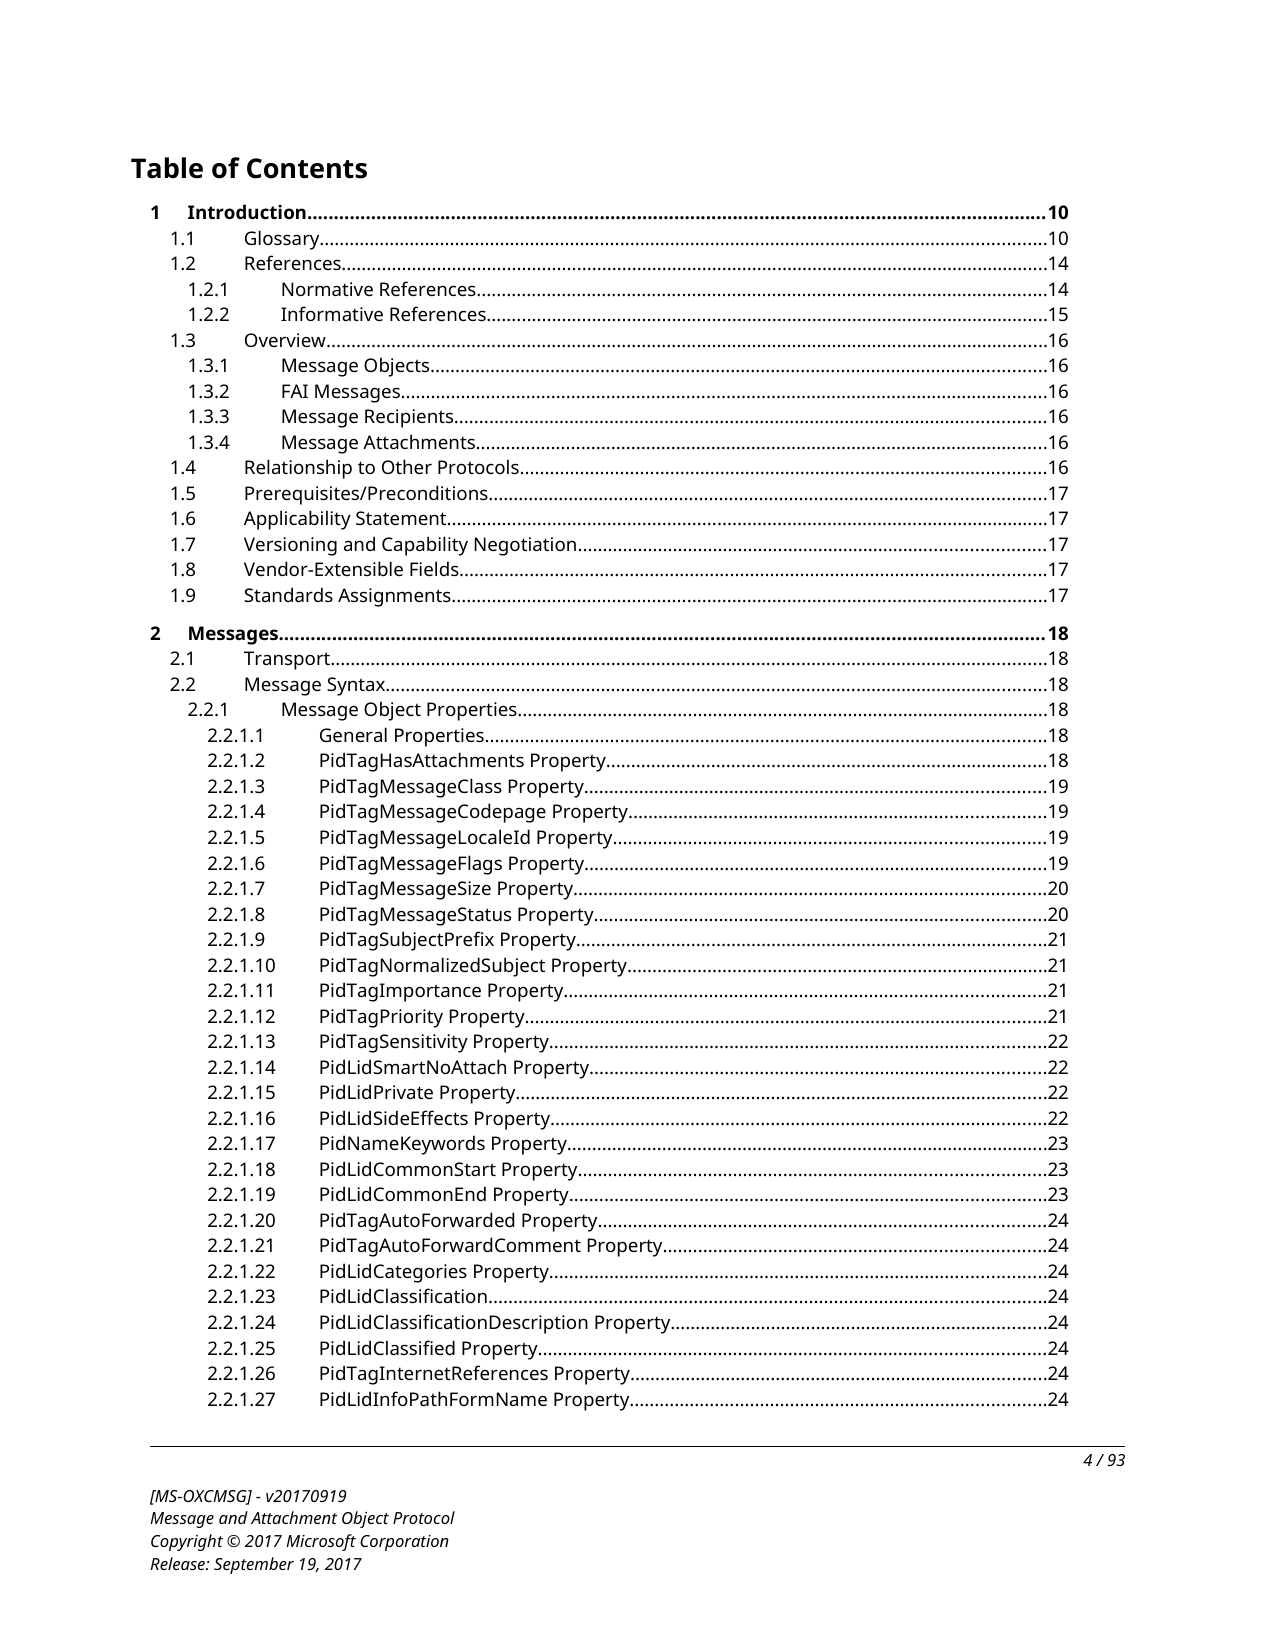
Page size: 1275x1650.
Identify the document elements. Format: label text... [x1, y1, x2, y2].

text 1.3.3 Message Recipients 16 [187, 403, 1078, 429]
text 1.3.2 FAI Messages 16 [187, 378, 1078, 403]
text 2.2.1.13 PidTagSensitivity Property 22 [207, 1028, 1078, 1054]
text 2.2.1 Message Object Properties 18 [187, 697, 1078, 722]
text 2.2.1.11 PidTagImportance Property 21 [207, 977, 1078, 1003]
text 1.3 Overview 16 [169, 327, 1078, 352]
text 2.2.1.1 General Properties 18 [207, 722, 1078, 748]
text 1.2.2 Informative References 15 [187, 301, 1078, 327]
text 2.2.1.20 PidTagAutoForwarded Property 24 [207, 1207, 1078, 1233]
text 2.2.1.23 PidLidClassification 24 [207, 1284, 1078, 1309]
text 2 Messages 18 [150, 620, 1078, 646]
text 2.2.1.14 PidLidSmartNoAttach Property 22 [207, 1054, 1078, 1079]
text 2.2.1.24 PidLidClassificationDescription Property 24 [207, 1309, 1078, 1335]
text 1.3.1 Message Objects 16 [187, 352, 1078, 378]
text 2.2.1.9 PidTagSubjectPrefix Property 21 [207, 926, 1078, 952]
text 1.5 Prerequisites/Preconditions 17 [169, 480, 1078, 506]
text 1.2.1 Normative References 14 [187, 276, 1078, 301]
text 2.2.1.15 PidLidPrivate Property 22 [207, 1079, 1078, 1105]
subtitle Table of Contents [131, 150, 1125, 187]
text 2.2.1.22 PidLidCategories Property 24 [207, 1258, 1078, 1284]
text 2.2.1.17 PidNameKeywords Property 23 [207, 1131, 1078, 1156]
text 1 Introduction 10 [150, 199, 1078, 225]
text 2.2.1.5 PidTagMessageLocaleId Property 19 [207, 824, 1078, 850]
text 1.7 Versioning and Capability Negotiation 17 [169, 531, 1078, 557]
text 2.2.1.4 PidTagMessageCodepage Property 19 [207, 799, 1078, 824]
text 1.6 Applicability Statement 17 [169, 506, 1078, 531]
text 1.8 Vendor-Extensible Fields 17 [169, 557, 1078, 582]
text 2.2.1.25 PidLidClassified Property 24 [207, 1335, 1078, 1360]
text 2.2.1.10 PidTagNormalizedSubject Property 21 [207, 952, 1078, 977]
text 2.2.1.26 PidTagInternetReferences Property 24 [207, 1360, 1078, 1386]
text 2.2 Message Syntax 18 [169, 671, 1078, 697]
text 2.2.1.21 PidTagAutoForwardComment Property 24 [207, 1233, 1078, 1258]
text 2.2.1.8 PidTagMessageStatus Property 20 [207, 901, 1078, 926]
text 1.1 Glossary 10 [169, 225, 1078, 250]
text 2.1 Transport 18 [169, 646, 1078, 671]
text 2.2.1.2 PidTagHasAttachments Property 18 [207, 748, 1078, 773]
text 2.2.1.7 PidTagMessageSize Property 20 [207, 875, 1078, 901]
text 2.2.1.18 PidLidCommonStart Property 23 [207, 1156, 1078, 1182]
text 1.3.4 Message Attachments 16 [187, 429, 1078, 454]
text 2.2.1.3 PidTagMessageClass Property 19 [207, 773, 1078, 799]
text 2.2.1.6 PidTagMessageFlags Property 19 [207, 850, 1078, 875]
text 2.2.1.12 PidTagPriority Property 21 [207, 1003, 1078, 1028]
text 2.2.1.27 PidLidInfoPathFormName Property 24 [207, 1386, 1078, 1411]
text 1.2 References 14 [169, 250, 1078, 276]
text 2.2.1.19 PidLidCommonEnd Property 23 [207, 1182, 1078, 1207]
text 1.9 Standards Assignments 17 [169, 582, 1078, 608]
text 2.2.1.16 PidLidSideEffects Property 22 [207, 1105, 1078, 1131]
text 1.4 Relationship to Other Protocols 16 [169, 454, 1078, 480]
